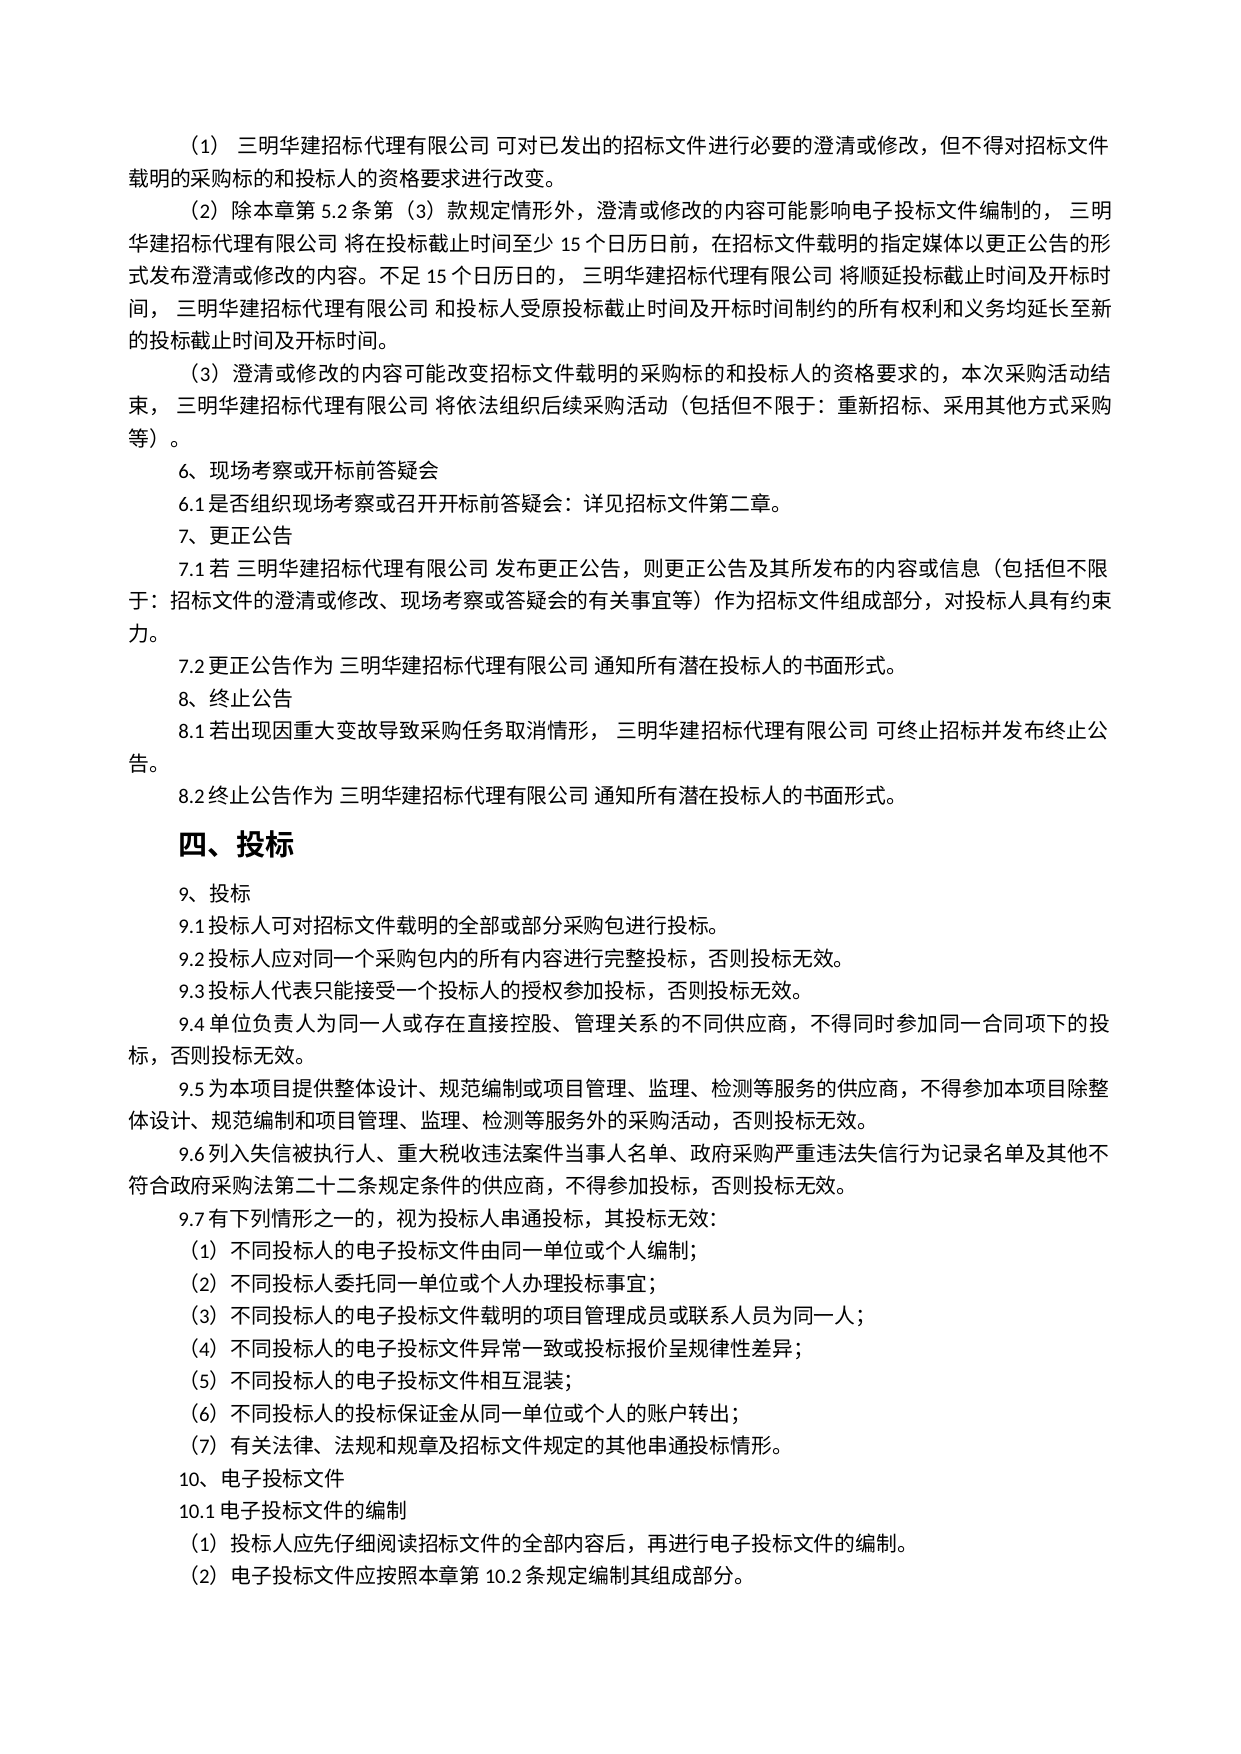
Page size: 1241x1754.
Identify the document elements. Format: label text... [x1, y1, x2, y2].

text （3）不同投标人的电子投标文件载明的项目管理成员或联系人员为同一人； [128, 1299, 1112, 1332]
text （5）不同投标人的电子投标文件相互混装； [128, 1364, 1112, 1397]
text （3）澄清或修改的内容可能改变招标文件载明的采购标的和投标人的资格要求的，本次采购活动结束， 三明华建招标代理有限公司 将依法组织后续采购活动（包括但不限于：重新招标、采用其他方式采购等）。 [128, 357, 1112, 454]
text 9.7有下列情形之一的，视为投标人串通投标，其投标无效： [128, 1202, 1112, 1234]
text 6、现场考察或开标前答疑会 [128, 454, 1112, 487]
text 9.6列入失信被执行人、重大税收违法案件当事人名单、政府采购严重违法失信行为记录名单及其他不符合政府采购法第二十二条规定条件的供应商，不得参加投标，否则投标无效。 [128, 1137, 1112, 1202]
text 四、投标 [128, 812, 1112, 877]
text 9.4单位负责人为同一人或存在直接控股、管理关系的不同供应商，不得同时参加同一合同项下的投标，否则投标无效。 [128, 1007, 1112, 1072]
text （4）不同投标人的电子投标文件异常一致或投标报价呈规律性差异； [128, 1332, 1112, 1364]
text 9、投标 [128, 877, 1112, 909]
text 8.2终止公告作为 三明华建招标代理有限公司 通知所有潜在投标人的书面形式。 [128, 779, 1112, 812]
text 7、更正公告 [128, 519, 1112, 552]
text 10.1电子投标文件的编制 [128, 1494, 1112, 1527]
text 8.1若出现因重大变故导致采购任务取消情形， 三明华建招标代理有限公司 可终止招标并发布终止公告。 [128, 714, 1112, 779]
text 9.2投标人应对同一个采购包内的所有内容进行完整投标，否则投标无效。 [128, 942, 1112, 974]
text 7.1若 三明华建招标代理有限公司 发布更正公告，则更正公告及其所发布的内容或信息（包括但不限于：招标文件的澄清或修改、现场考察或答疑会的有关事宜等）作为招标文件组成部分，对投标人具有约束力。 [128, 552, 1112, 649]
text 9.3投标人代表只能接受一个投标人的授权参加投标，否则投标无效。 [128, 974, 1112, 1007]
text （2）不同投标人委托同一单位或个人办理投标事宜； [128, 1267, 1112, 1299]
text 10、电子投标文件 [128, 1462, 1112, 1494]
text 9.5为本项目提供整体设计、规范编制或项目管理、监理、检测等服务的供应商，不得参加本项目除整体设计、规范编制和项目管理、监理、检测等服务外的采购活动，否则投标无效。 [128, 1072, 1112, 1137]
text （7）有关法律、法规和规章及招标文件规定的其他串通投标情形。 [128, 1429, 1112, 1462]
text 6.1是否组织现场考察或召开开标前答疑会：详见招标文件第二章。 [128, 487, 1112, 519]
text （1）投标人应先仔细阅读招标文件的全部内容后，再进行电子投标文件的编制。 [128, 1527, 1112, 1559]
text （2）除本章第5.2条第（3）款规定情形外，澄清或修改的内容可能影响电子投标文件编制的， 三明华建招标代理有限公司 将在投标截止时间至少15个日历日前，在招标文件载明的指定媒体以更正公告的形式发布澄清或修改的内容。不足15个日历日的， 三明华建招标代理有限公司 将顺延投标截止时间及开标时间， 三明华建招标代理有限公司 和投标人受原投标截止时间及开标时间制约的所有权利和义务均延长至新的投标截止时间及开标时间。 [128, 194, 1112, 357]
text 8、终止公告 [128, 682, 1112, 714]
text 7.2更正公告作为 三明华建招标代理有限公司 通知所有潜在投标人的书面形式。 [128, 649, 1112, 682]
text （6）不同投标人的投标保证金从同一单位或个人的账户转出； [128, 1397, 1112, 1429]
text （1） 三明华建招标代理有限公司 可对已发出的招标文件进行必要的澄清或修改，但不得对招标文件载明的采购标的和投标人的资格要求进行改变。 [128, 129, 1112, 194]
text （1）不同投标人的电子投标文件由同一单位或个人编制； [128, 1234, 1112, 1267]
text （2）电子投标文件应按照本章第10.2条规定编制其组成部分。 [128, 1559, 1112, 1592]
text 9.1投标人可对招标文件载明的全部或部分采购包进行投标。 [128, 909, 1112, 942]
